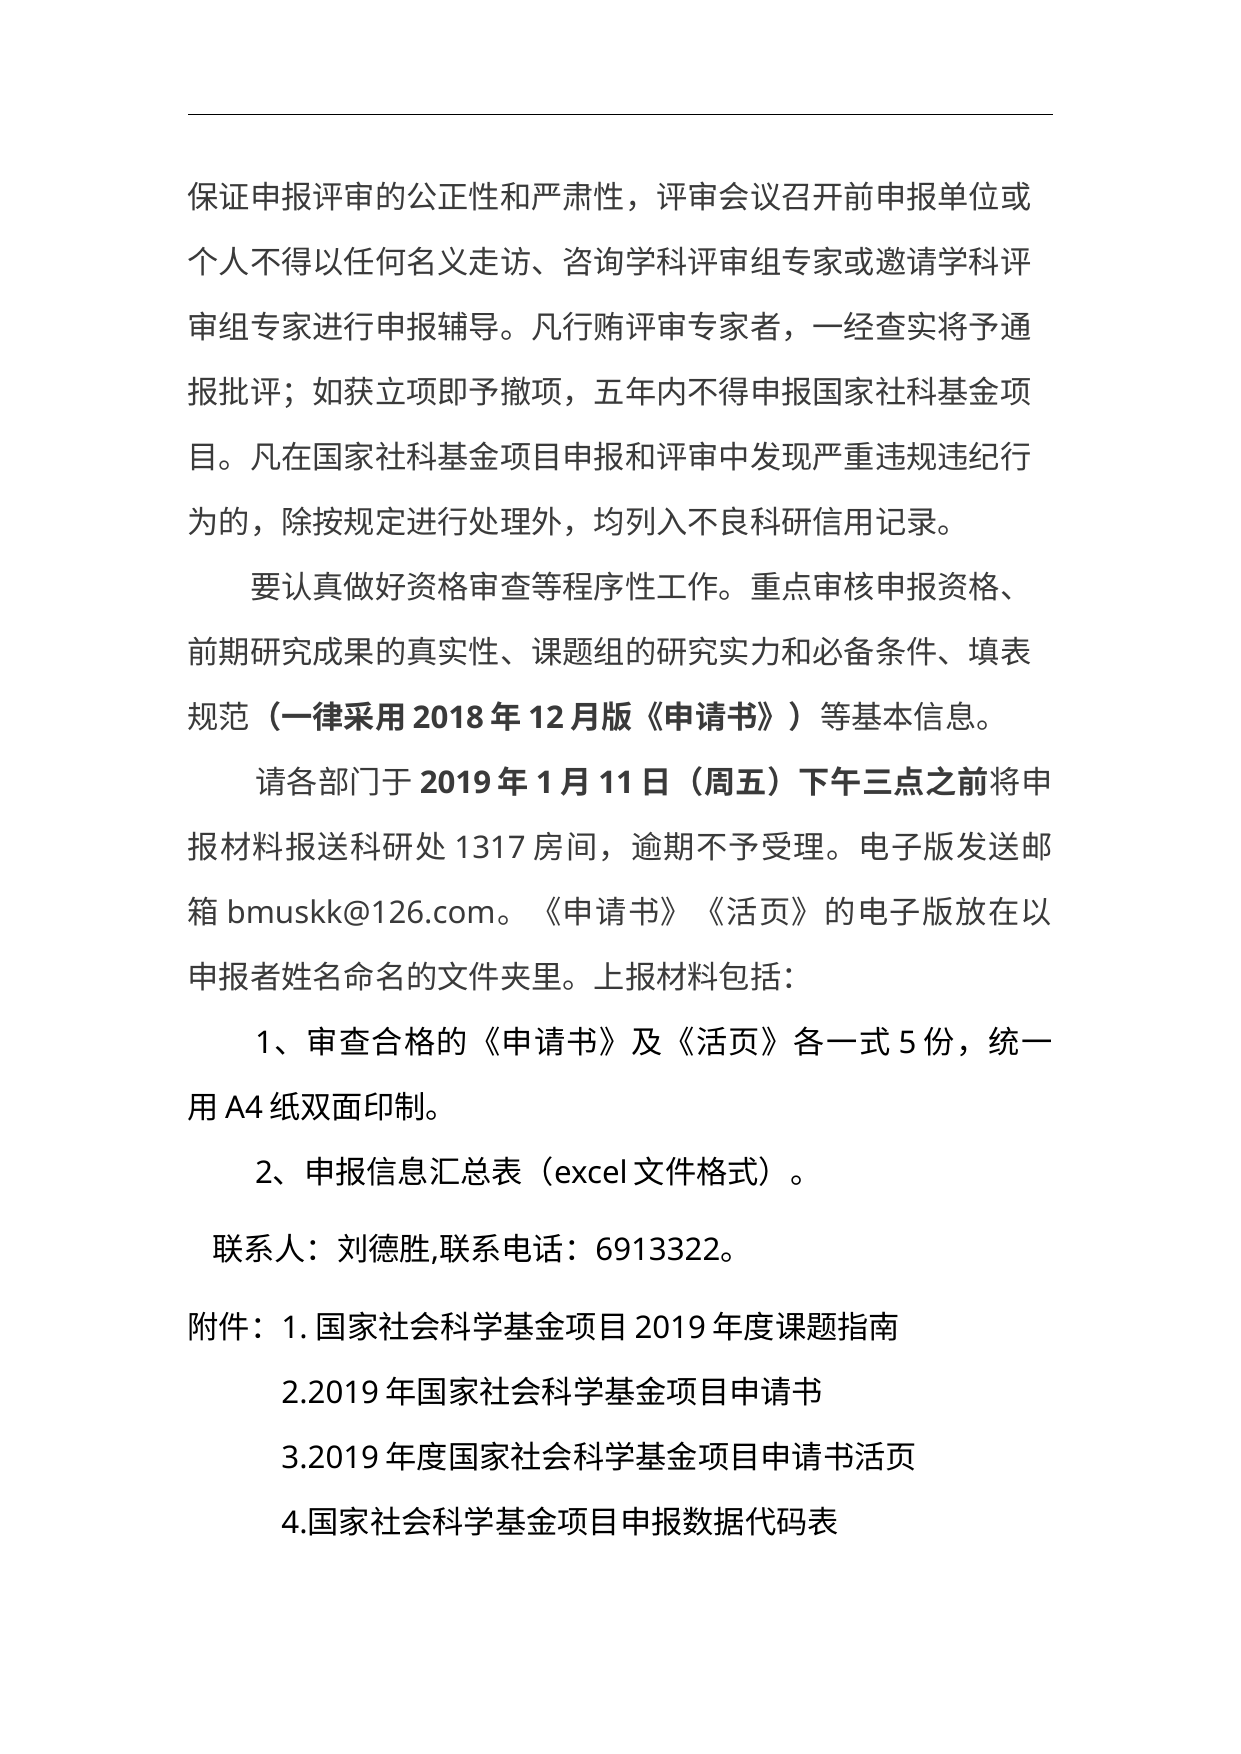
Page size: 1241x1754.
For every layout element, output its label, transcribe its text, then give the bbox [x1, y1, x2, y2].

text 联系人：刘德胜,联系电话：6913322。 [187, 1214, 1053, 1279]
text 请各部门于2019年1月11日（周五）下午三点之前将申报材料报送科研处1317房间，逾期不予受理。电子版发送邮箱bmuskk@126.com。《申请书》《活页》的电子版放在以申报者姓名命名的文件夹里。上报材料包括： [187, 747, 1053, 1007]
text 要认真做好资格审查等程序性工作。重点审核申报资格、前期研究成果的真实性、课题组的研究实力和必备条件、填表规范（一律采用2018年12月版《申请书》）等基本信息。 [187, 552, 1053, 747]
text 3.2019年度国家社会科学基金项目申请书活页 [187, 1422, 1053, 1487]
text 1、审查合格的《申请书》及《活页》各一式5份，统一用A4纸双面印制。 [187, 1007, 1053, 1137]
text 附件：1. 国家社会科学基金项目2019年度课题指南 [187, 1292, 1053, 1357]
text 2.2019年国家社会科学基金项目申请书 [187, 1357, 1053, 1422]
text 2、申报信息汇总表（excel文件格式）。 [187, 1137, 1053, 1202]
text 4.国家社会科学基金项目申报数据代码表 [187, 1487, 1053, 1552]
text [187, 162, 1053, 552]
